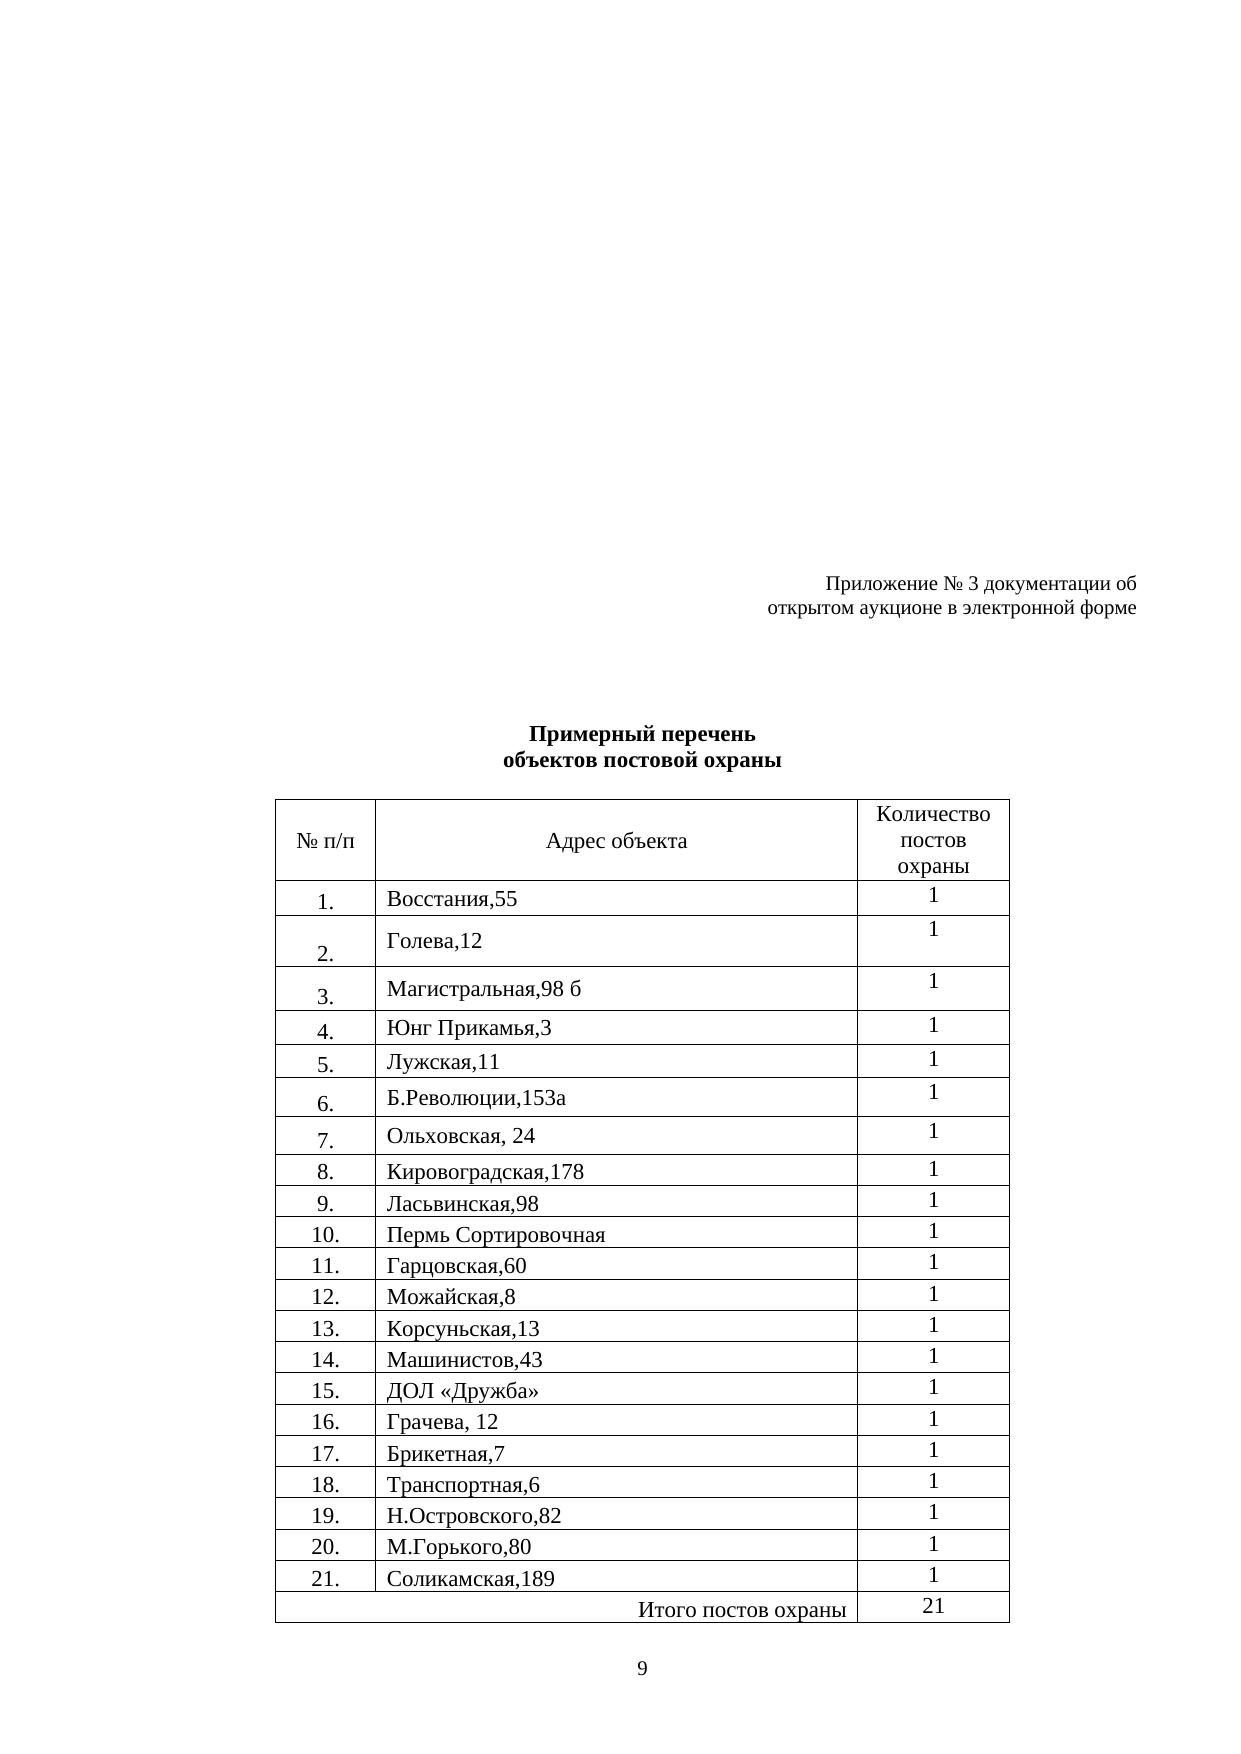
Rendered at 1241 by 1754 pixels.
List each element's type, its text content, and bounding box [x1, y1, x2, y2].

text открытом аукционе в электронной форме [148, 595, 1137, 619]
table_cell 1 [858, 1405, 1009, 1435]
table_cell 1 [858, 1280, 1009, 1310]
table_cell 16. [276, 1405, 375, 1435]
table_cell Можайская,8 [376, 1280, 857, 1310]
table_cell Лужская,11 [376, 1045, 857, 1077]
table_cell 1 [858, 1498, 1009, 1528]
table_cell Машинистов,43 [376, 1342, 857, 1372]
table_cell 1 [858, 1436, 1009, 1466]
table_cell 1 [858, 1373, 1009, 1403]
table_cell 1 [858, 1248, 1009, 1278]
table_cell Голева,12 [376, 916, 857, 966]
table_cell 12. [276, 1280, 375, 1310]
table_cell 1 [858, 1342, 1009, 1372]
table_cell Б.Революции,153а [376, 1078, 857, 1116]
table_cell 1 [858, 967, 1009, 1010]
table_cell 18. [276, 1467, 375, 1497]
table_cell М.Горького,80 [376, 1530, 857, 1560]
table_cell 1 [858, 1186, 1009, 1216]
table_cell 1 [858, 1530, 1009, 1560]
table_cell Кировоградская,178 [376, 1155, 857, 1185]
table_cell 5. [276, 1045, 375, 1077]
text Приложение № 3 документации об [148, 571, 1137, 595]
table_header № п/п [276, 800, 375, 880]
table_cell 8. [276, 1155, 375, 1185]
table_cell 21 [858, 1592, 1009, 1622]
text объектов постовой охраны [148, 746, 1137, 772]
table_cell Н.Островского,82 [376, 1498, 857, 1528]
text Примерный перечень [148, 720, 1137, 746]
table_cell 4. [276, 1011, 375, 1044]
table_cell 1 [858, 1045, 1009, 1077]
table_cell 1. [276, 881, 375, 914]
table_cell 1 [858, 1311, 1009, 1341]
table_cell 7. [276, 1117, 375, 1153]
table_cell Грачева, 12 [376, 1405, 857, 1435]
table_cell Итого постов охраны [276, 1592, 857, 1622]
table_cell 3. [276, 967, 375, 1010]
table_cell 9. [276, 1186, 375, 1216]
table_cell Пермь Сортировочная [376, 1217, 857, 1247]
table_cell Брикетная,7 [376, 1436, 857, 1466]
table_header Адрес объекта [376, 800, 857, 880]
table_cell 6. [276, 1078, 375, 1116]
table_cell Соликамская,189 [376, 1561, 857, 1591]
table_cell Магистральная,98 б [376, 967, 857, 1010]
table_cell ДОЛ «Дружба» [376, 1373, 857, 1403]
table_cell 1 [858, 1467, 1009, 1497]
table_cell 1 [858, 1217, 1009, 1247]
table_cell 10. [276, 1217, 375, 1247]
table_cell Восстания,55 [376, 881, 857, 914]
table_cell 1 [858, 1011, 1009, 1044]
table_cell Юнг Прикамья,3 [376, 1011, 857, 1044]
table_cell 17. [276, 1436, 375, 1466]
table_cell 21. [276, 1561, 375, 1591]
table_cell Ольховская, 24 [376, 1117, 857, 1153]
table_cell 14. [276, 1342, 375, 1372]
table_cell 20. [276, 1530, 375, 1560]
table_cell 1 [858, 1155, 1009, 1185]
table_cell 1 [858, 1561, 1009, 1591]
table_cell 2. [276, 916, 375, 966]
table_cell 1 [858, 916, 1009, 966]
table_cell 11. [276, 1248, 375, 1278]
table_cell 1 [858, 1078, 1009, 1116]
table_cell 15. [276, 1373, 375, 1403]
table_cell 1 [858, 881, 1009, 914]
table_cell Гарцовская,60 [376, 1248, 857, 1278]
table_cell Ласьвинская,98 [376, 1186, 857, 1216]
table_cell Транспортная,6 [376, 1467, 857, 1497]
table_cell 1 [858, 1117, 1009, 1153]
table_header Количество постов охраны [858, 800, 1009, 880]
table_cell 19. [276, 1498, 375, 1528]
table_cell 13. [276, 1311, 375, 1341]
table_cell Корсуньская,13 [376, 1311, 857, 1341]
